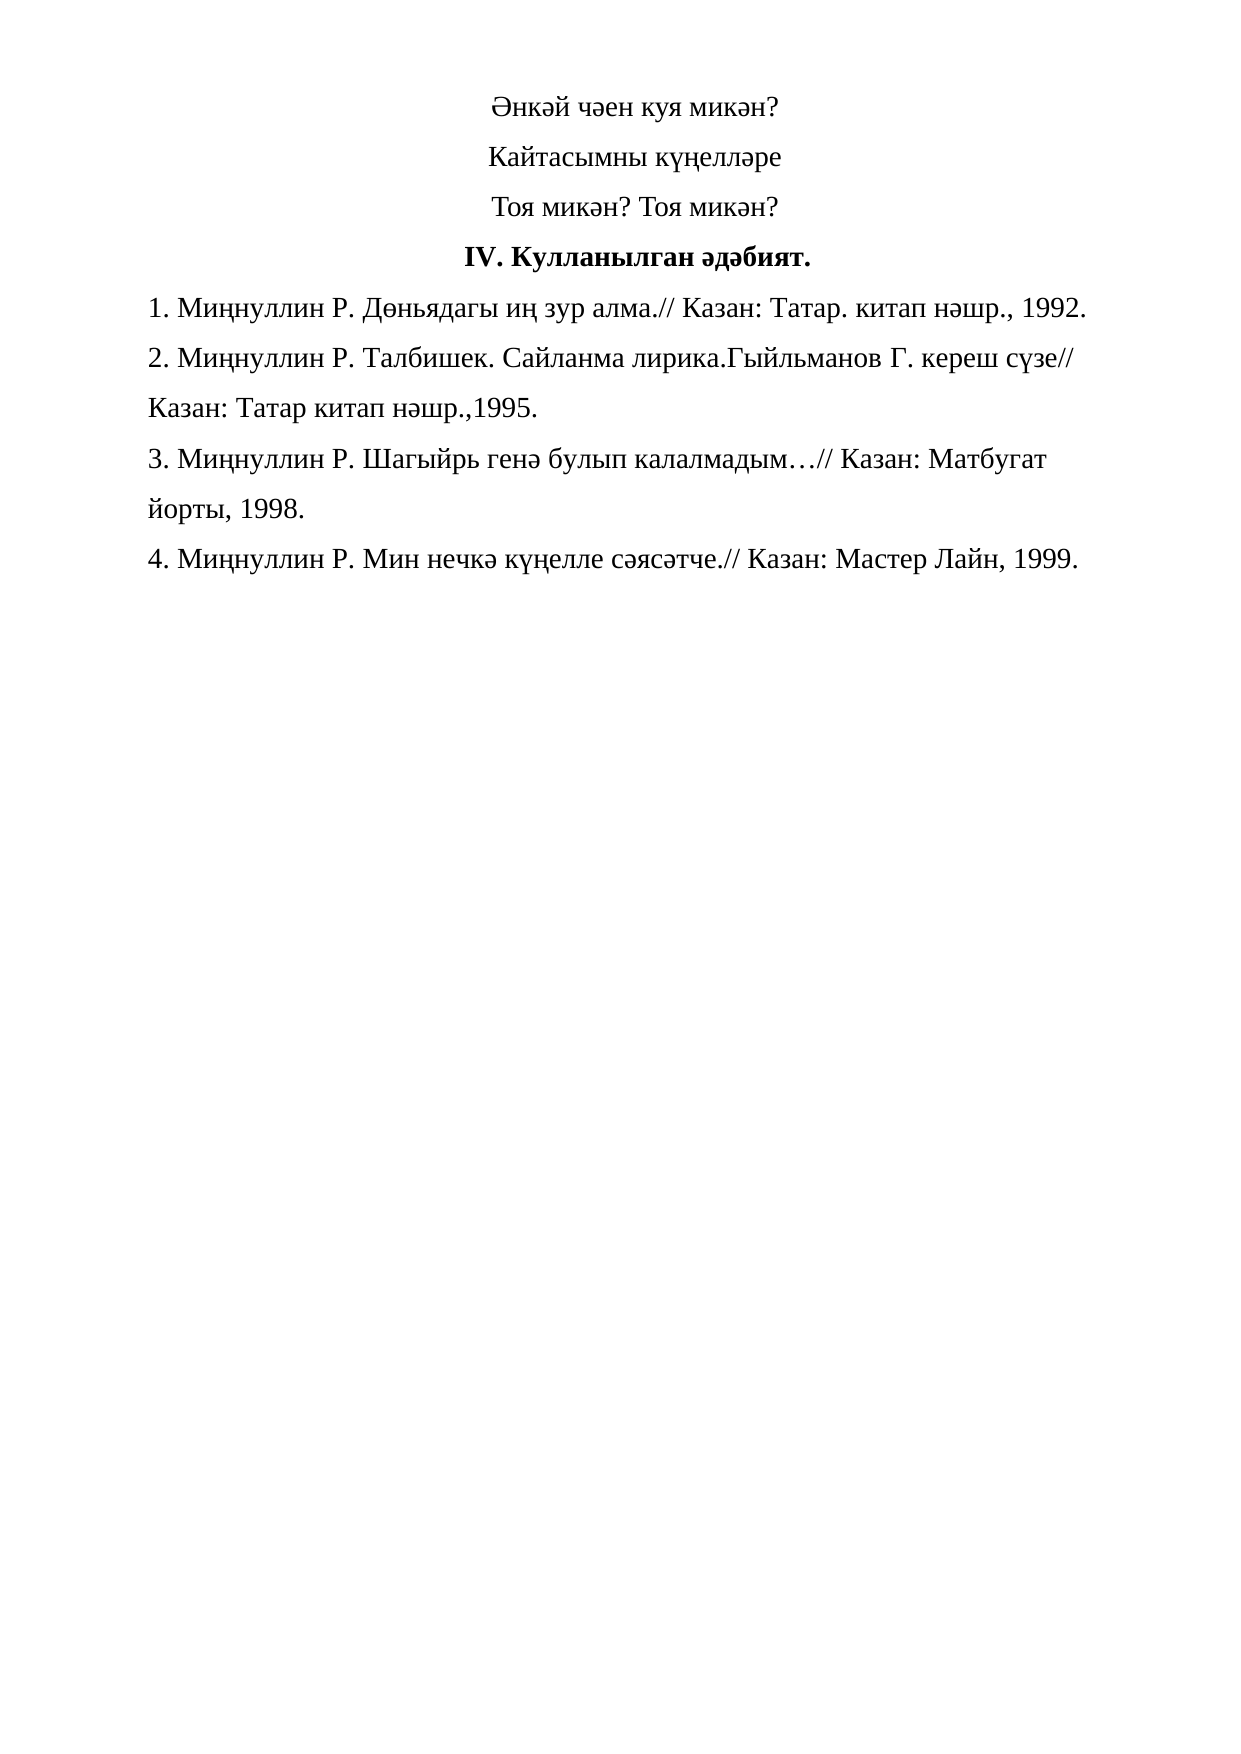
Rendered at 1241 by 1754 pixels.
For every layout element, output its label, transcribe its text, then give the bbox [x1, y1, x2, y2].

text 3. Миңнуллин Р. Шагыйрь генә булып калалмадым…// Казан: Матбугат йорты, 1998. [148, 441, 1127, 525]
text Әнкәй чәен куя микән? Кайтасымны күңелләре [148, 89, 1122, 172]
text 1. Миңнуллин Р. Дөньядагы иң зур алма.// Казан: Татар. китап нәшр., 1992. [148, 290, 1127, 323]
text 2. Миңнуллин Р. Талбишек. Сайланма лирика.Гыйльманов Г. кереш сүзе// Казан: Татар китап нәшр.,1995. [148, 340, 1127, 424]
text Тоя микән? Тоя микән? [148, 189, 1122, 223]
text IV. Кулланылган әдәбият. [148, 239, 1127, 273]
text 4. Миңнуллин Р. Мин нечкә күңелле сәясәтче.// Казан: Мастер Лайн, 1999. [148, 541, 1127, 575]
